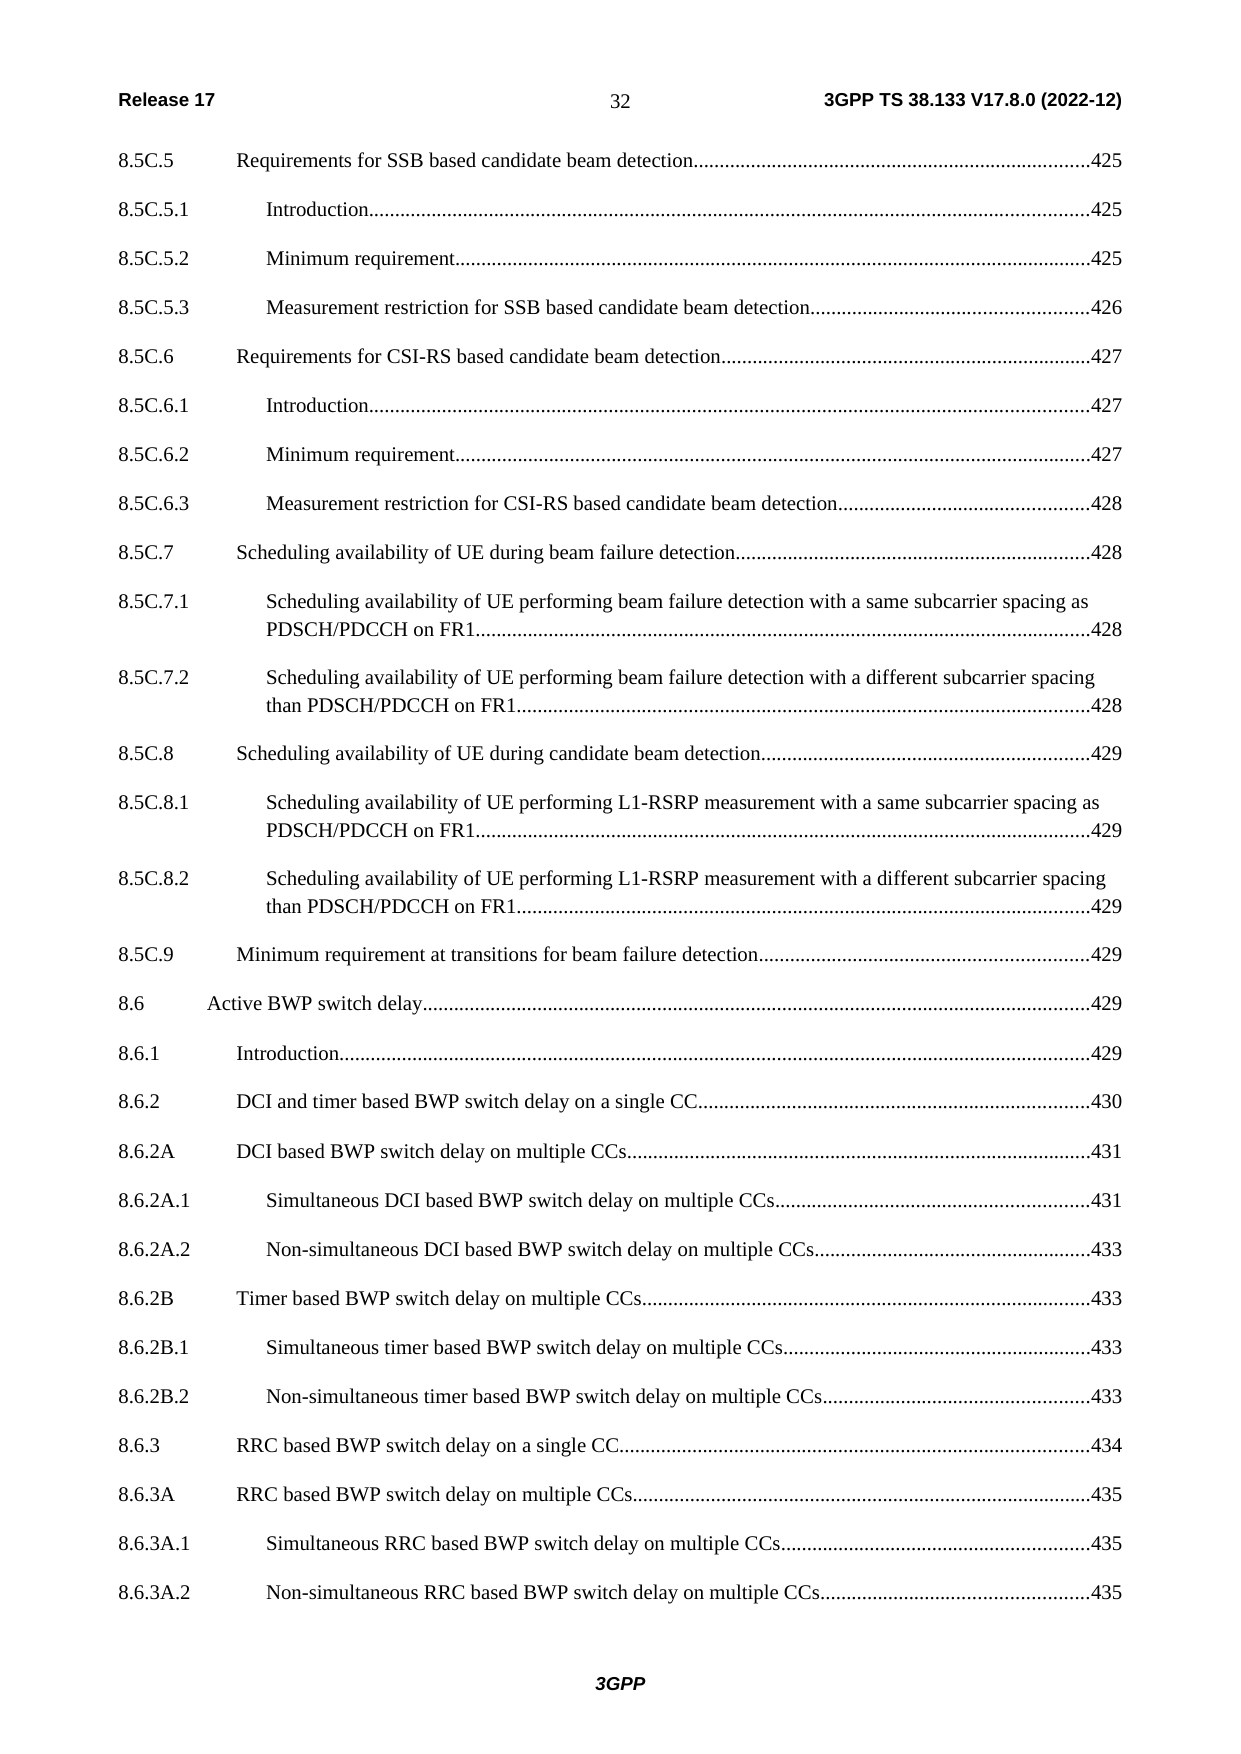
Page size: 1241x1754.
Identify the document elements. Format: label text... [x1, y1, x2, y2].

text 8.6.2A.2 Non-simultaneous DCI based BWP switch delay on multiple CCs 433 [118, 1237, 1122, 1261]
text 8.6.2A DCI based BWP switch delay on multiple CCs 431 [118, 1138, 1122, 1163]
text 8.6.3A RRC based BWP switch delay on multiple CCs 435 [118, 1482, 1122, 1506]
text 8.6.1 Introduction 429 [118, 1040, 1122, 1064]
text 8.5C.6.3 Measurement restriction for CSI-RS based candidate beam detection 428 [118, 491, 1122, 515]
text 8.6.2B Timer based BWP switch delay on multiple CCs 433 [118, 1286, 1122, 1310]
text 8.6.3A.1 Simultaneous RRC based BWP switch delay on multiple CCs 435 [118, 1531, 1122, 1555]
text 8.6.3A.2 Non-simultaneous RRC based BWP switch delay on multiple CCs 435 [118, 1580, 1122, 1604]
text 8.6 Active BWP switch delay 429 [118, 991, 1078, 1015]
text 8.5C.5.2 Minimum requirement 425 [118, 246, 1122, 270]
text 8.5C.7.2 Scheduling availability of UE performing beam failure detection with a different subcarrier spacing than PDSCH/PDCCH on FR1 428 [118, 665, 1122, 717]
text 8.5C.6.2 Minimum requirement 427 [118, 442, 1122, 466]
text 8.5C.5 Requirements for SSB based candidate beam detection 425 [118, 147, 1122, 172]
text 8.6.3 RRC based BWP switch delay on a single CC 434 [118, 1433, 1122, 1457]
text 8.5C.5.1 Introduction 425 [118, 197, 1122, 221]
text 8.6.2B.1 Simultaneous timer based BWP switch delay on multiple CCs 433 [118, 1335, 1122, 1359]
text 8.5C.5.3 Measurement restriction for SSB based candidate beam detection 426 [118, 295, 1122, 319]
text 8.6.2A.1 Simultaneous DCI based BWP switch delay on multiple CCs 431 [118, 1188, 1122, 1212]
text 8.6.2 DCI and timer based BWP switch delay on a single CC 430 [118, 1089, 1122, 1113]
text 8.5C.9 Minimum requirement at transitions for beam failure detection 429 [118, 942, 1122, 966]
text 8.5C.6.1 Introduction 427 [118, 393, 1122, 417]
text 8.6.2B.2 Non-simultaneous timer based BWP switch delay on multiple CCs 433 [118, 1384, 1122, 1408]
text 8.5C.7.1 Scheduling availability of UE performing beam failure detection with a same subcarrier spacing as PDSCH/PDCCH on FR1 428 [118, 589, 1122, 641]
text 8.5C.6 Requirements for CSI-RS based candidate beam detection 427 [118, 344, 1122, 368]
text 8.5C.8.2 Scheduling availability of UE performing L1-RSRP measurement with a different subcarrier spacing than PDSCH/PDCCH on FR1 429 [118, 866, 1122, 918]
text 8.5C.8 Scheduling availability of UE during candidate beam detection 429 [118, 741, 1122, 765]
text 8.5C.7 Scheduling availability of UE during beam failure detection 428 [118, 540, 1122, 564]
text 8.5C.8.1 Scheduling availability of UE performing L1-RSRP measurement with a same subcarrier spacing as PDSCH/PDCCH on FR1 429 [118, 790, 1122, 842]
